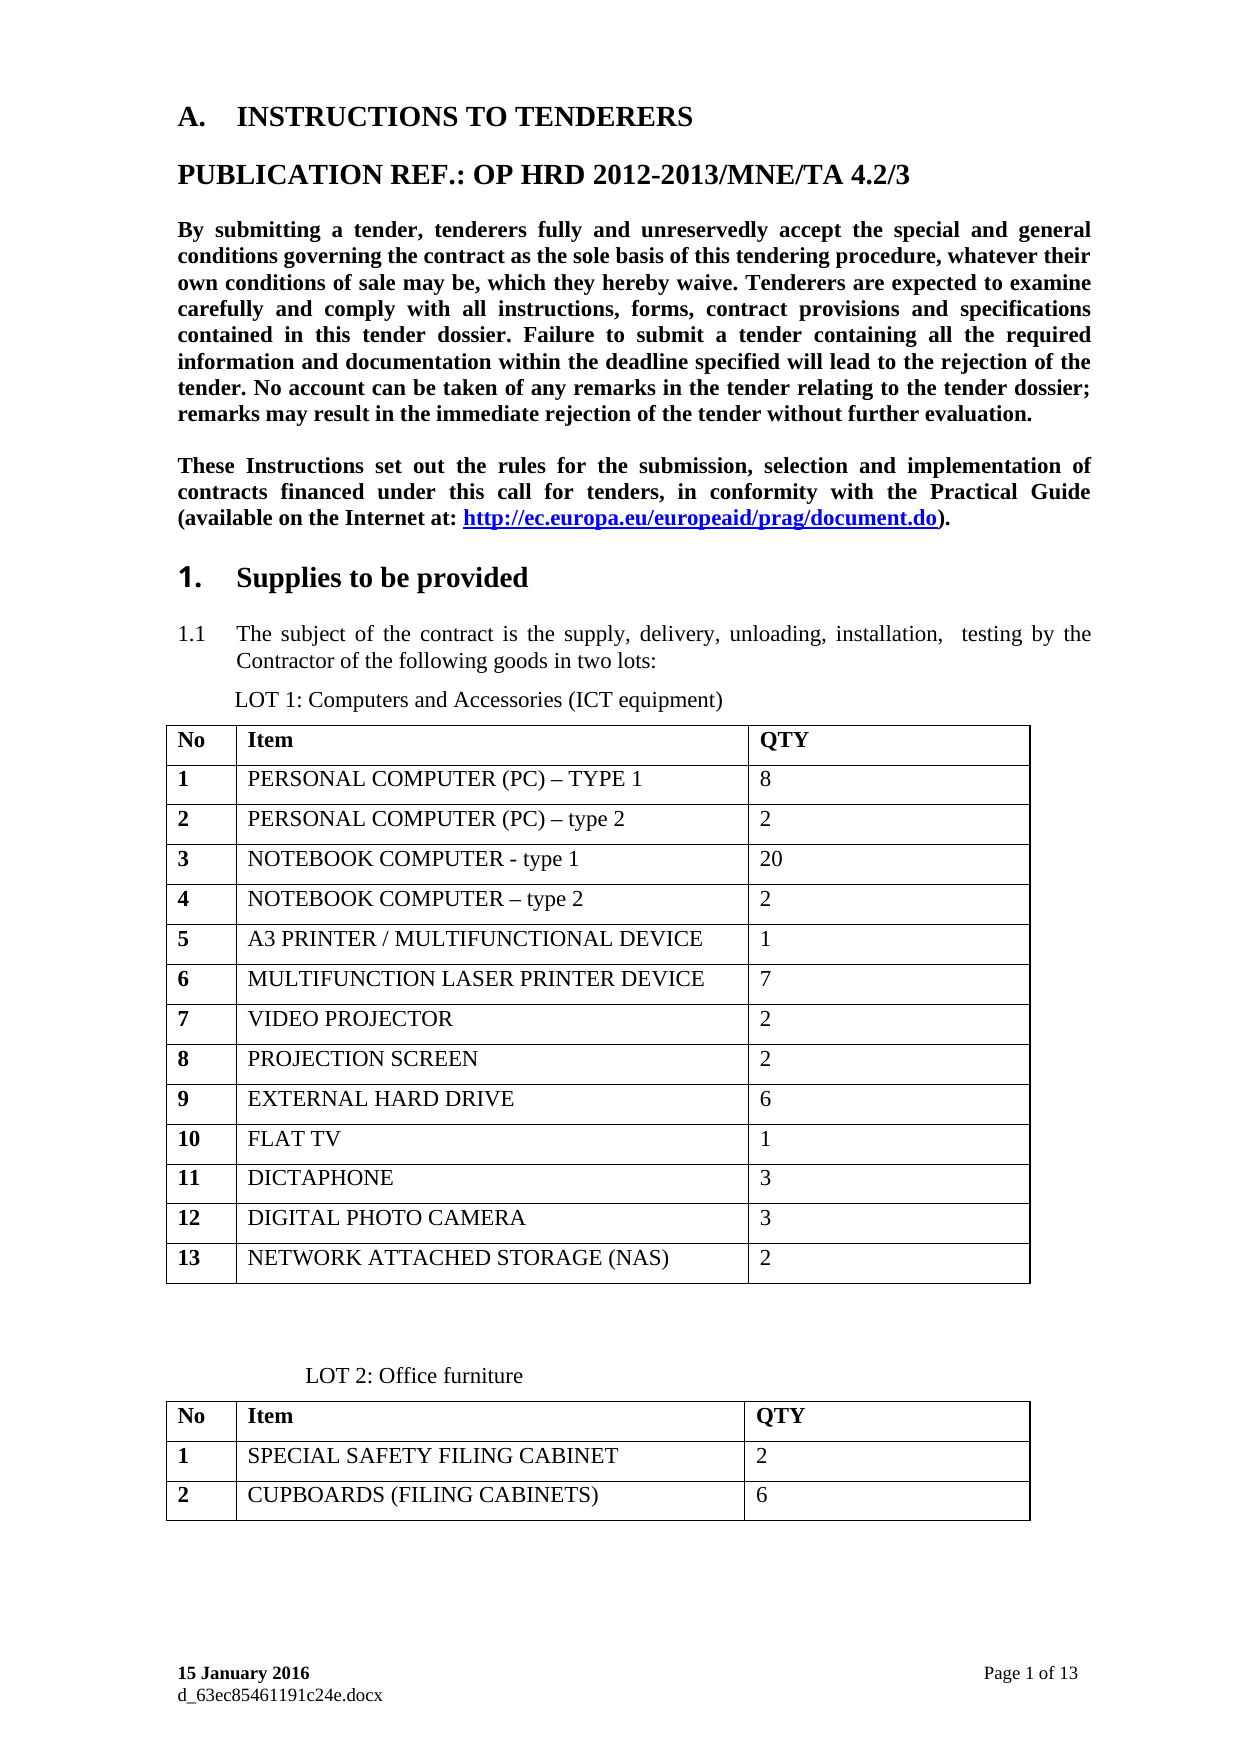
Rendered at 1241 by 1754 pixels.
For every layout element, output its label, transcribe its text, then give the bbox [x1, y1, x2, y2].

subtitle 1.1 The subject of the contract is the supply, delivery, unloading, installation, testing by the Contractor of the following goods in two lots: [177, 621, 1092, 673]
table_cell 13 [167, 1244, 236, 1283]
table_header No [167, 1402, 236, 1441]
table_cell 1 [749, 925, 1029, 964]
table_cell PERSONAL COMPUTER (PC) – TYPE 1 [237, 766, 748, 804]
table_cell 8 [749, 766, 1029, 804]
table_header Item [237, 1402, 744, 1441]
table_cell 5 [167, 925, 236, 964]
table_cell 6 [745, 1482, 1029, 1520]
table_cell 3 [749, 1204, 1029, 1243]
table_cell NOTEBOOK COMPUTER - type 1 [237, 845, 748, 884]
table_header Item [237, 726, 748, 764]
table_cell 12 [167, 1204, 236, 1243]
subtitle A. INSTRUCTIONS TO TENDERERS [177, 99, 1092, 132]
subtitle PUBLICATION REF.: OP HRD 2012-2013/MNE/TA 4.2/3 [177, 157, 1092, 191]
table_cell EXTERNAL HARD DRIVE [237, 1085, 748, 1123]
table_cell 2 [167, 1482, 236, 1520]
table_header No [167, 726, 236, 764]
table_cell SPECIAL SAFETY FILING CABINET [237, 1442, 744, 1481]
table_cell 2 [749, 1045, 1029, 1084]
table_cell 7 [167, 1005, 236, 1044]
table_cell MULTIFUNCTION LASER PRINTER DEVICE [237, 965, 748, 1004]
table_cell NOTEBOOK COMPUTER – type 2 [237, 885, 748, 924]
table_cell 2 [749, 885, 1029, 924]
table_cell VIDEO PROJECTOR [237, 1005, 748, 1044]
table_cell 4 [167, 885, 236, 924]
table_cell 10 [167, 1125, 236, 1163]
table_cell 9 [167, 1085, 236, 1123]
table_cell A3 PRINTER / MULTIFUNCTIONAL DEVICE [237, 925, 748, 964]
table_cell PERSONAL COMPUTER (PC) – type 2 [237, 805, 748, 844]
table_cell 2 [167, 805, 236, 844]
table_cell PROJECTION SCREEN [237, 1045, 748, 1084]
table_cell 7 [749, 965, 1029, 1004]
table_header QTY [745, 1402, 1029, 1441]
table_cell DIGITAL PHOTO CAMERA [237, 1204, 748, 1243]
text LOT 1: Computers and Accessories (ICT equipment) [177, 686, 1092, 712]
table_cell 6 [749, 1085, 1029, 1123]
table_cell 11 [167, 1165, 236, 1203]
table_cell FLAT TV [237, 1125, 748, 1163]
table_cell 1 [749, 1125, 1029, 1163]
table_cell 1 [167, 1442, 236, 1481]
table_cell 20 [749, 845, 1029, 884]
table_cell 1 [167, 766, 236, 804]
table_cell 6 [167, 965, 236, 1004]
table_cell 3 [749, 1165, 1029, 1203]
subtitle By submitting a tender, tenderers fully and unreservedly accept the special and general conditions governing the contract as the sole basis of this tendering procedure, whatever their own conditions of sale may be, which they hereby waive. Tenderers are expected to examine carefully and comply with all instructions, forms, contract provisions and specifications contained in this tender dossier. Failure to submit a tender containing all the required information and documentation within the deadline specified will lead to the rejection of the tender. No account can be taken of any remarks in the tender relating to the tender dossier; remarks may result in the immediate rejection of the tender without further evaluation. [177, 216, 1092, 427]
subtitle These Instructions set out the rules for the submission, selection and implementation of contracts financed under this call for tenders, in conformity with the Practical Guide (available on the Internet at: http://ec.europa.eu/europeaid/prag/document.do). [177, 452, 1092, 531]
table_cell 2 [749, 1005, 1029, 1044]
table_cell 3 [167, 845, 236, 884]
table_cell DICTAPHONE [237, 1165, 748, 1203]
table_cell 2 [745, 1442, 1029, 1481]
text LOT 2: Office furniture [236, 1362, 1092, 1388]
subtitle Supplies to be provided [177, 556, 1092, 596]
table_cell 2 [749, 805, 1029, 844]
table_cell CUPBOARDS (FILING CABINETS) [237, 1482, 744, 1520]
table_cell NETWORK ATTACHED STORAGE (NAS) [237, 1244, 748, 1283]
table_cell 8 [167, 1045, 236, 1084]
table_header QTY [749, 726, 1029, 764]
table_cell 2 [749, 1244, 1029, 1283]
